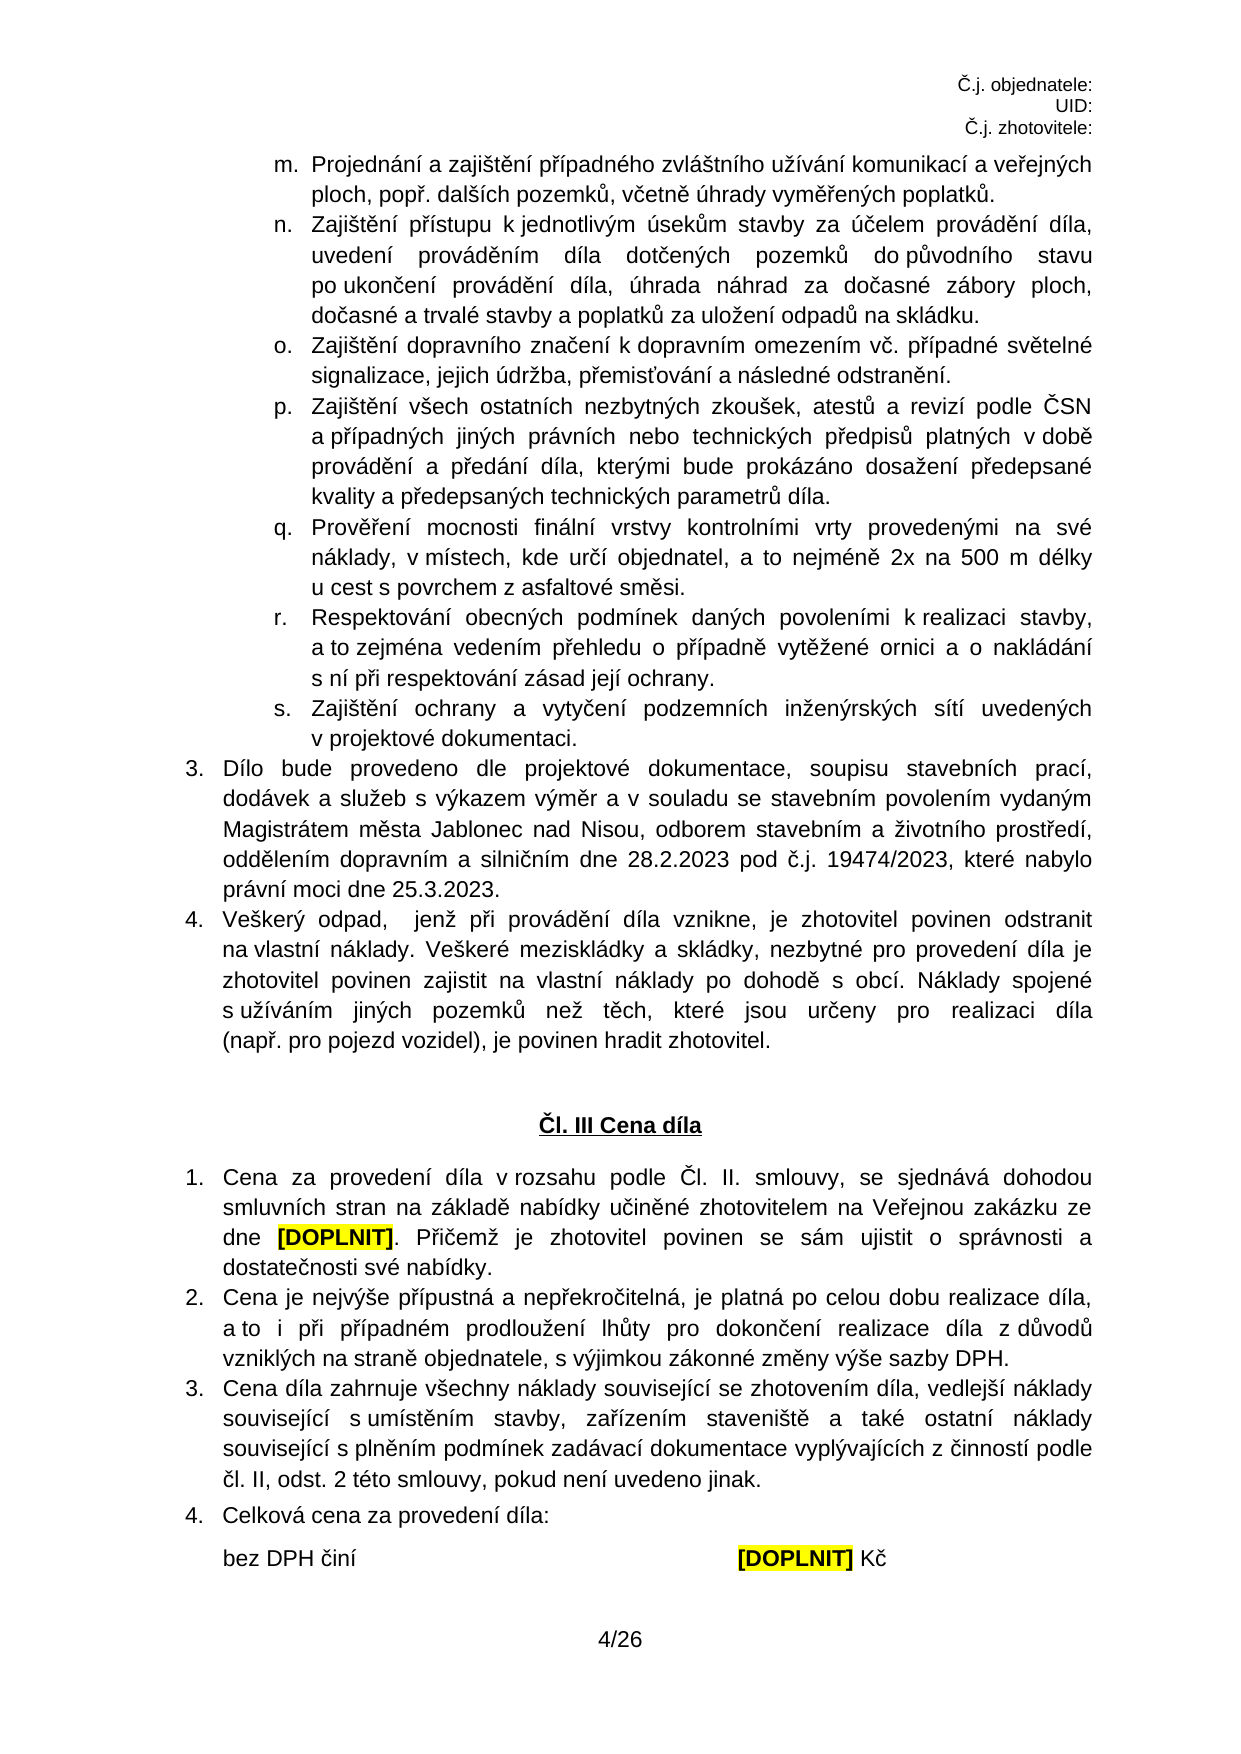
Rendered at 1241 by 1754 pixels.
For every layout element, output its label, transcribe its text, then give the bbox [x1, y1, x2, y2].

list Projednání a zajištění případného zvláštního užívání komunikací a veřejných ploch, popř. dalších pozemků, včetně úhrady vyměřených poplatků. [274, 151, 1093, 207]
list Cena je nejvýše přípustná a nepřekročitelná, je platná po celou dobu realizace díla, a to i při případném prodloužení lhůty pro dokončení realizace díla z důvodů vzniklých na straně objednatele, s výjimkou zákonné změny výše sazby DPH. [185, 1284, 1093, 1371]
list Zajištění přístupu k jednotlivým úsekům stavby za účelem provádění díla, uvedení prováděním díla dotčených pozemků do původního stavu po ukončení provádění díla, úhrada náhrad za dočasné zábory ploch, dočasné a trvalé stavby a poplatků za uložení odpadů na skládku. [274, 211, 1093, 328]
list bez DPH činí [DOPLNIT] Kč [223, 1545, 738, 1571]
list Cena díla zahrnuje všechny náklady související se zhotovením díla, vedlejší náklady související s umístěním stavby, zařízením staveniště a také ostatní náklady související s plněním podmínek zadávací dokumentace vyplývajících z činností podle čl. II, odst. 2 této smlouvy, pokud není uvedeno jinak. [185, 1375, 1093, 1492]
list Zajištění ochrany a vytyčení podzemních inženýrských sítí uvedených v projektové dokumentaci. [274, 695, 1093, 751]
text Čl. III Cena díla [148, 1112, 1093, 1139]
list Celková cena za provedení díla: [185, 1502, 1093, 1528]
list Dílo bude provedeno dle projektové dokumentace, soupisu stavebních prací, dodávek a služeb s výkazem výměr a v souladu se stavebním povolením vydaným Magistrátem města Jablonec nad Nisou, odborem stavebním a životního prostředí, oddělením dopravním a silničním dne 28.2.2023 pod č.j. 19474/2023, které nabylo právní moci dne 25.3.2023. [185, 755, 1093, 902]
list Veškerý odpad, jenž při provádění díla vznikne, je zhotovitel povinen odstranit na vlastní náklady. Veškeré meziskládky a skládky, nezbytné pro provedení díla je zhotovitel povinen zajistit na vlastní náklady po dohodě s obcí. Náklady spojené s užíváním jiných pozemků než těch, které jsou určeny pro realizaci díla (např. pro pojezd vozidel), je povinen hradit zhotovitel. [185, 906, 1093, 1053]
list bez DPH činí [DOPLNIT] Kč [853, 1545, 1093, 1571]
list Cena za provedení díla v rozsahu podle Čl. II. smlouvy, se sjednává dohodou smluvních stran na základě nabídky učiněné zhotovitelem na Veřejnou zakázku ze dne [DOPLNIT]. Přičemž je zhotovitel povinen se sám ujistit o správnosti a dostatečnosti své nabídky. [185, 1163, 1093, 1280]
list Zajištění všech ostatních nezbytných zkoušek, atestů a revizí podle ČSN a případných jiných právních nebo technických předpisů platných v době provádění a předání díla, kterými bude prokázáno dosažení předepsané kvality a předepsaných technických parametrů díla. [274, 393, 1093, 509]
list Respektování obecných podmínek daných povoleními k realizaci stavby, a to zejména vedením přehledu o případně vytěžené ornici a o nakládání s ní při respektování zásad její ochrany. [274, 604, 1093, 691]
list Prověření mocnosti finální vrstvy kontrolními vrty provedenými na své náklady, v místech, kde určí objednatel, a to nejméně 2x na 500 m délky u cest s povrchem z asfaltové směsi. [274, 513, 1093, 600]
list Zajištění dopravního značení k dopravním omezením vč. případné světelné signalizace, jejich údržba, přemisťování a následné odstranění. [274, 332, 1093, 389]
